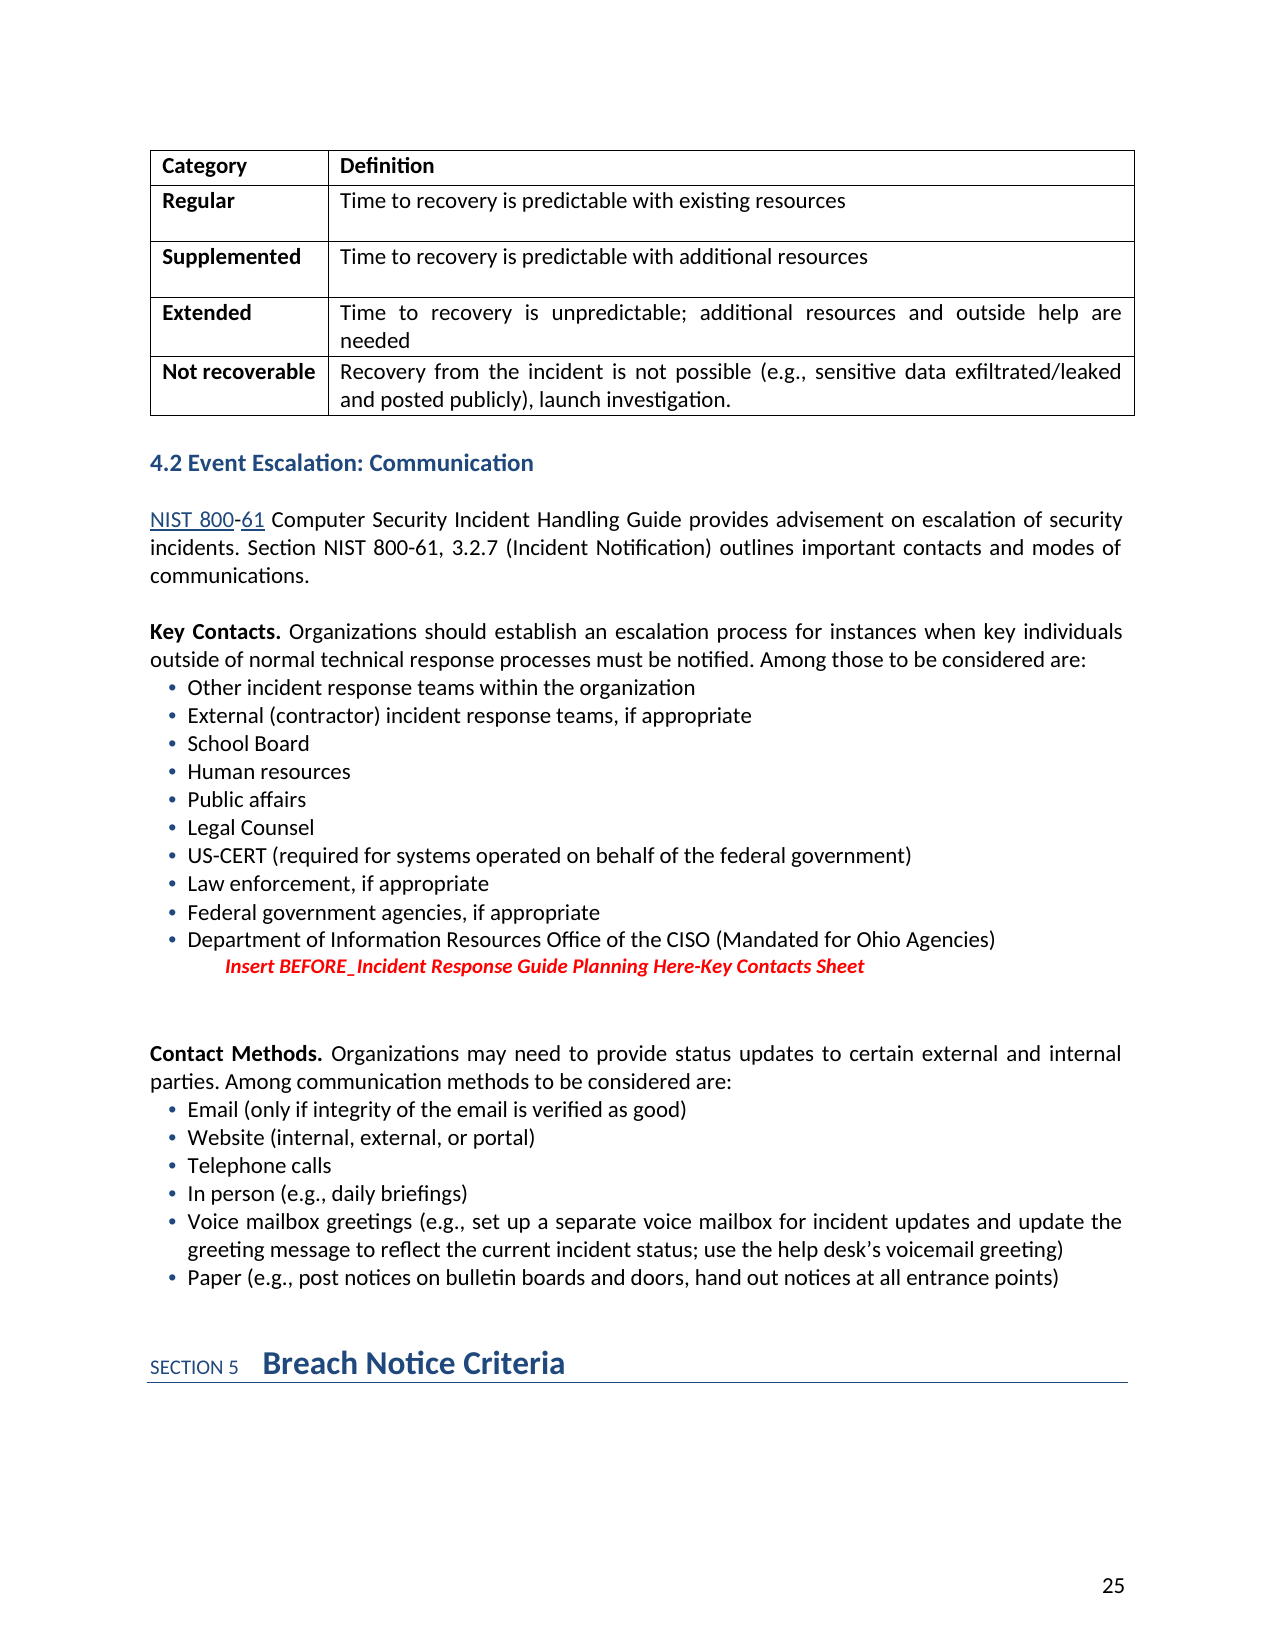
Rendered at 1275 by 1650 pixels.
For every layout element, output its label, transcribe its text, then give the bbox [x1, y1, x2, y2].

table_cell Time to recovery is unpredictable; additional resources and outside help are needed [329, 298, 1134, 356]
table_cell Time to recovery is predictable with existing resources [329, 186, 1134, 241]
list Human resources [168, 757, 1124, 786]
text Key Contacts. Organizations should establish an escalation process for instances when key individuals outside of normal technical response processes must be notified. Among those to be considered are: [150, 617, 1124, 673]
list External (contractor) incident response teams, if appropriate [168, 701, 1124, 729]
table_cell Not recoverable [151, 357, 328, 415]
text Insert BEFORE_Incident Response Guide Planning Here-Key Contacts Sheet [150, 954, 1125, 979]
list School Board [168, 729, 1124, 757]
list Public affairs [168, 786, 1124, 813]
table_cell Time to recovery is predictable with additional resources [329, 242, 1134, 297]
list Paper (e.g., post notices on bulletin boards and doors, hand out notices at all entrance points) [168, 1263, 1124, 1291]
table_header Category [151, 151, 328, 185]
table_cell Supplemented [151, 242, 328, 297]
list Email (only if integrity of the email is verified as good) [168, 1095, 1124, 1123]
list Telephone calls [168, 1151, 1124, 1179]
list US-CERT (required for systems operated on behalf of the federal government) [168, 842, 1124, 869]
list Legal Counsel [168, 813, 1124, 842]
subtitle 4.2 Event Escalation: Communication [150, 447, 1125, 477]
table_header Definition [329, 151, 1134, 185]
table_cell Regular [151, 186, 328, 241]
list Federal government agencies, if appropriate [168, 898, 1124, 926]
subtitle SECTION 5 Breach Notice Criteria [150, 1342, 1125, 1382]
list Law enforcement, if appropriate [168, 869, 1124, 898]
table_cell Extended [151, 298, 328, 356]
text Contact Methods. Organizations may need to provide status updates to certain external and internal parties. Among communication methods to be considered are: [150, 1039, 1124, 1095]
list Other incident response teams within the organization [168, 673, 1124, 701]
text NIST 800-61 Computer Security Incident Handling Guide provides advisement on escalation of security incidents. Section NIST 800-61, 3.2.7 (Incident Notification) outlines important contacts and modes of communications. [150, 505, 1124, 589]
list Website (internal, external, or portal) [168, 1123, 1124, 1151]
list In person (e.g., daily briefings) [168, 1179, 1124, 1207]
table_cell Recovery from the incident is not possible (e.g., sensitive data exfiltrated/leaked and posted publicly), launch investigation. [329, 357, 1134, 415]
list Department of Information Resources Office of the CISO (Mandated for Ohio Agencies) [168, 926, 1124, 954]
list Voice mailbox greetings (e.g., set up a separate voice mailbox for incident updates and update the greeting message to reflect the current incident status; use the help desk’s voicemail greeting) [168, 1207, 1124, 1263]
